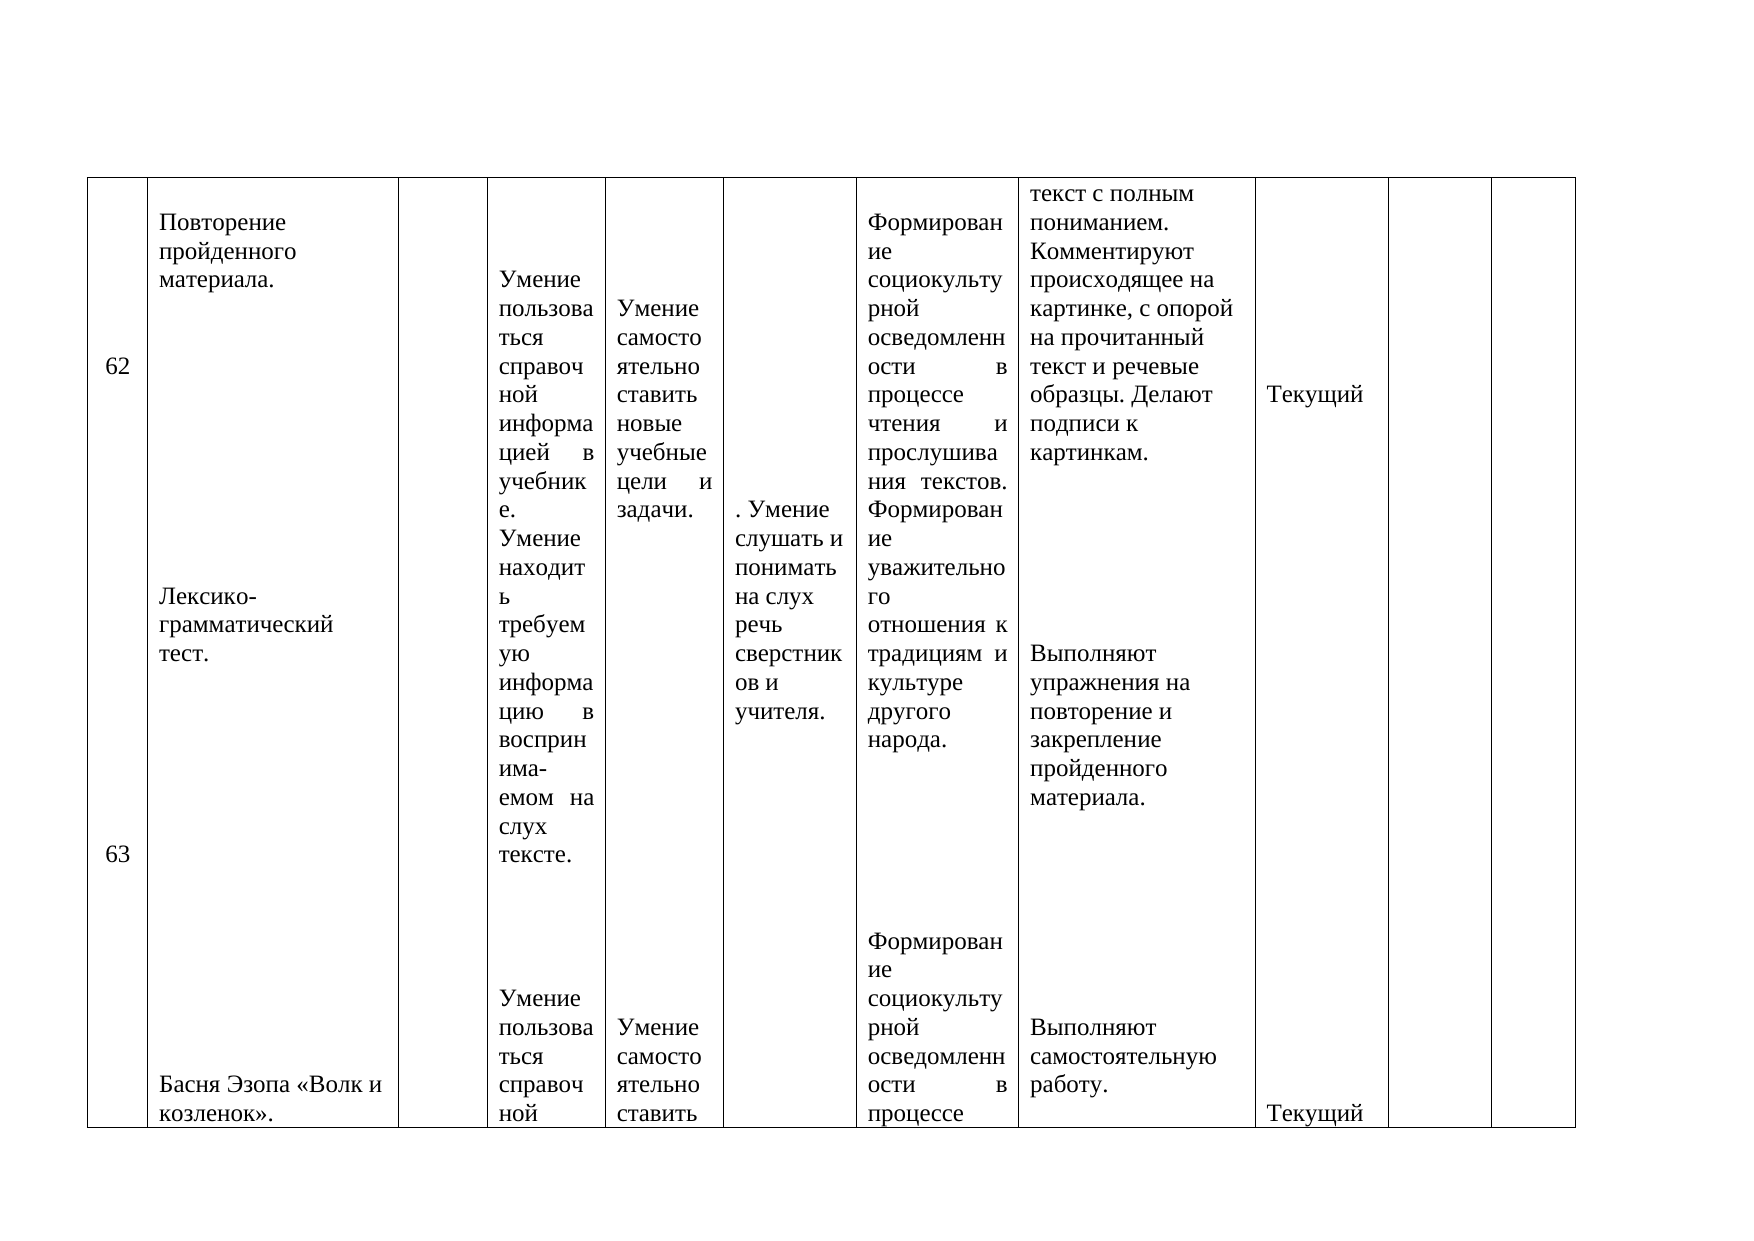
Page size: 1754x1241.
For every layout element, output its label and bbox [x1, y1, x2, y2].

table_cell [1389, 178, 1491, 1127]
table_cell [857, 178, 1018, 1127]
table_cell [88, 178, 147, 1127]
table_cell [148, 178, 398, 1127]
table_cell [399, 178, 487, 1127]
table_cell [1256, 178, 1388, 1127]
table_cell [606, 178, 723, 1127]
table_cell [724, 178, 856, 1127]
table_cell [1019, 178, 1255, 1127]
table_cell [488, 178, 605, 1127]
table_cell [1492, 178, 1575, 1127]
